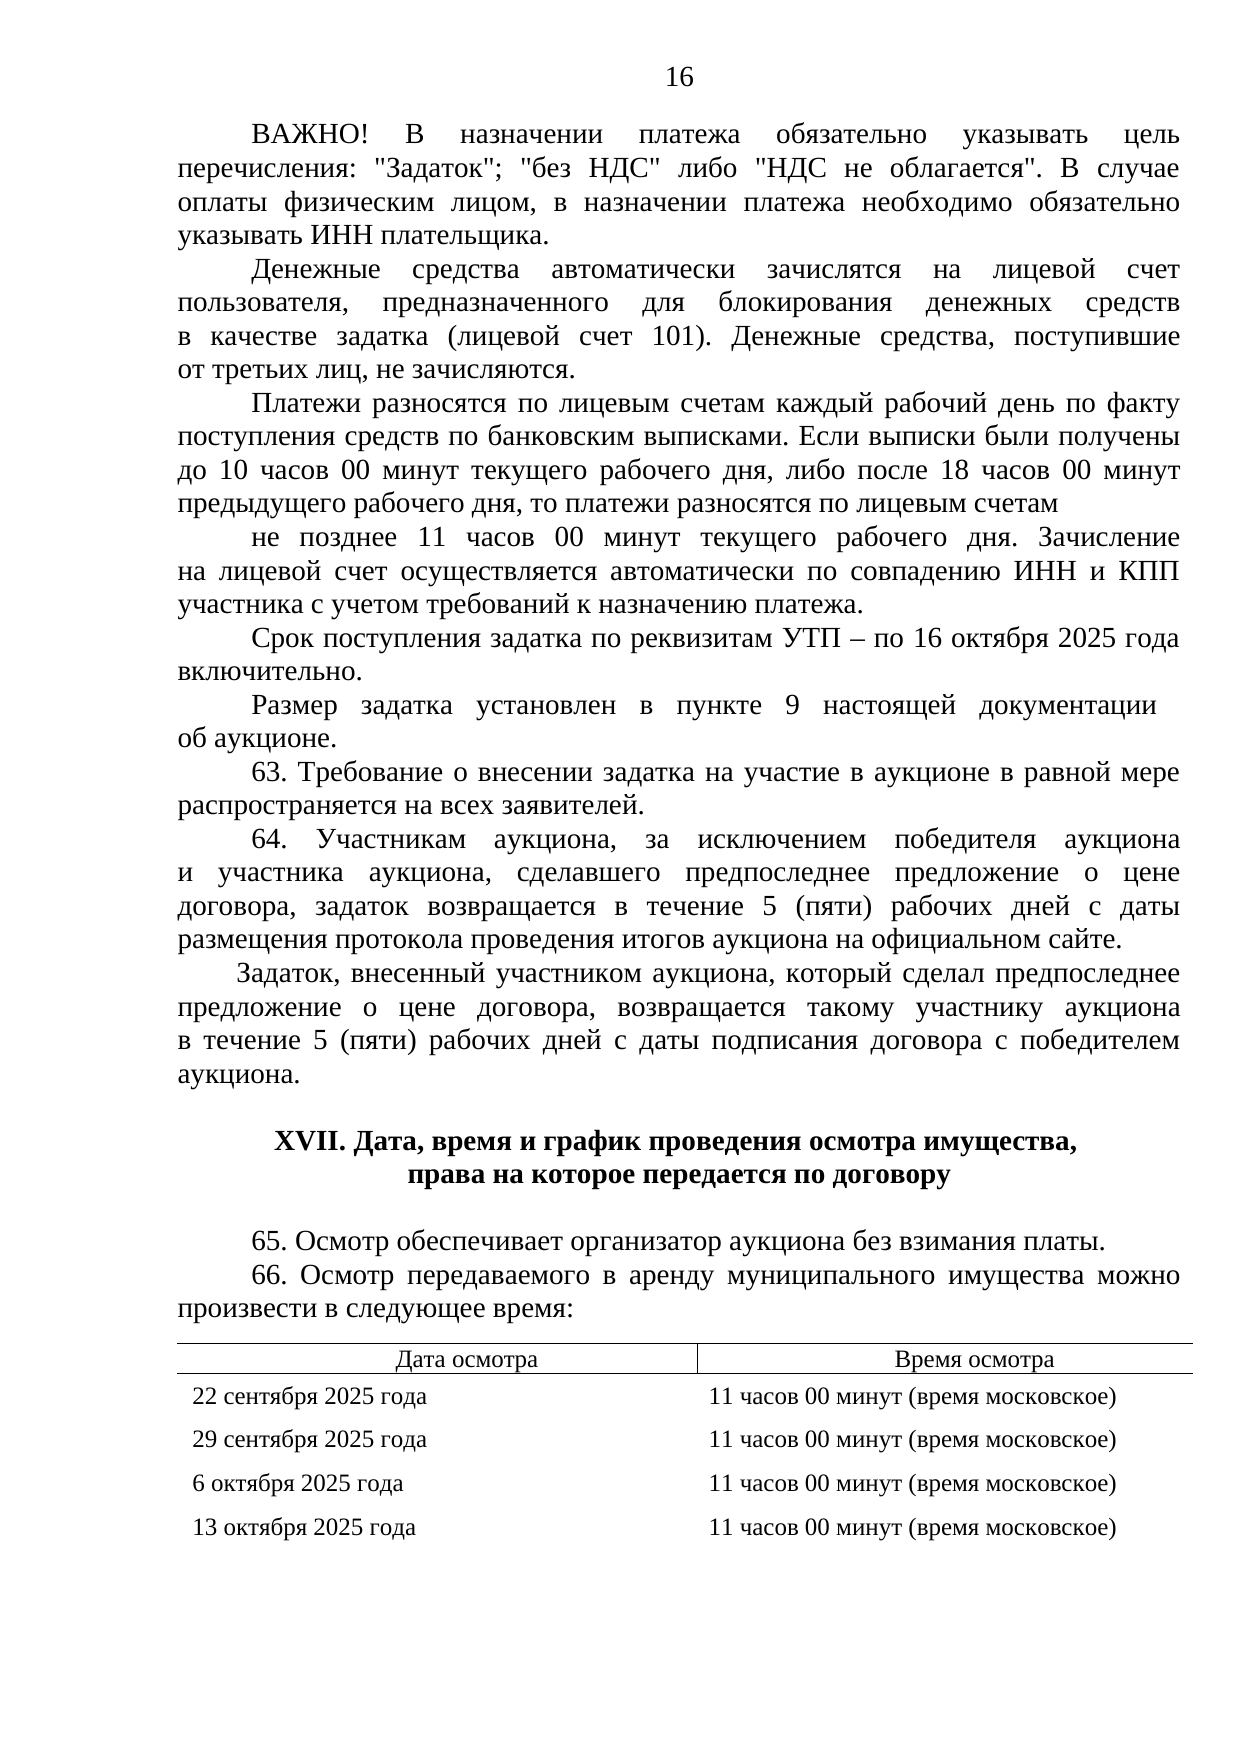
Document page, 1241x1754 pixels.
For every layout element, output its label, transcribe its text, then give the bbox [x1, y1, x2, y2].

table_cell 11 часов 00 минут (время московское) [697, 1374, 1192, 1417]
text Срок поступления задатка по реквизитам УТП – по 16 октября 2025 года включительно. [177, 620, 1181, 687]
text 63. Требование о внесении задатка на участие в аукционе в равной мере распространяется на всех заявителей. [177, 754, 1181, 821]
text ВАЖНО! В назначении платежа обязательно указывать цель перечисления: "Задаток"; "без НДС" либо "НДС не облагается". В случае оплаты физическим лицом, в назначении платежа необходимо обязательно указывать ИНН плательщика. [177, 117, 1181, 251]
table_cell 11 часов 00 минут (время московское) [697, 1505, 1192, 1548]
table_cell 13 октября 2025 года [177, 1505, 697, 1548]
table_cell 29 сентября 2025 года [177, 1417, 697, 1461]
text Задаток, внесенный участником аукциона, который сделал предпоследнее предложение о цене договора, возвращается такому участнику аукциона в течение 5 (пяти) рабочих дней с даты подписания договора с победителем аукциона. [177, 955, 1181, 1089]
text 65. Осмотр обеспечивает организатор аукциона без взимания платы. [177, 1223, 1181, 1257]
text Платежи разносятся по лицевым счетам каждый рабочий день по факту поступления средств по банковским выписками. Если выписки были получены до 10 часов 00 минут текущего рабочего дня, либо после 18 часов 00 минут предыдущего рабочего дня, то платежи разносятся по лицевым счетам [177, 385, 1181, 519]
text XVII. Дата, время и график проведения осмотра имущества, права на которое передается по договору [177, 1123, 1181, 1190]
table_header Дата осмотра [177, 1344, 697, 1373]
table_cell 11 часов 00 минут (время московское) [697, 1461, 1192, 1505]
table_cell 6 октября 2025 года [177, 1461, 697, 1505]
text 66. Осмотр передаваемого в аренду муниципального имущества можно произвести в следующее время: [177, 1257, 1181, 1324]
table_cell 11 часов 00 минут (время московское) [697, 1417, 1192, 1461]
table_header Время осмотра [698, 1344, 1192, 1373]
text Денежные средства автоматически зачислятся на лицевой счет пользователя, предназначенного для блокирования денежных средств в качестве задатка (лицевой счет 101). Денежные средства, поступившие от третьих лиц, не зачисляются. [177, 251, 1181, 385]
text Размер задатка установлен в пункте 9 настоящей документации об аукционе. [177, 687, 1181, 754]
text не позднее 11 часов 00 минут текущего рабочего дня. Зачисление на лицевой счет осуществляется автоматически по совпадению ИНН и КПП участника с учетом требований к назначению платежа. [177, 519, 1181, 620]
table_cell 22 сентября 2025 года [177, 1374, 697, 1417]
text 64. Участникам аукциона, за исключением победителя аукциона и участника аукциона, сделавшего предпоследнее предложение о цене договора, задаток возвращается в течение 5 (пяти) рабочих дней с даты размещения протокола проведения итогов аукциона на официальном сайте. [177, 821, 1181, 955]
